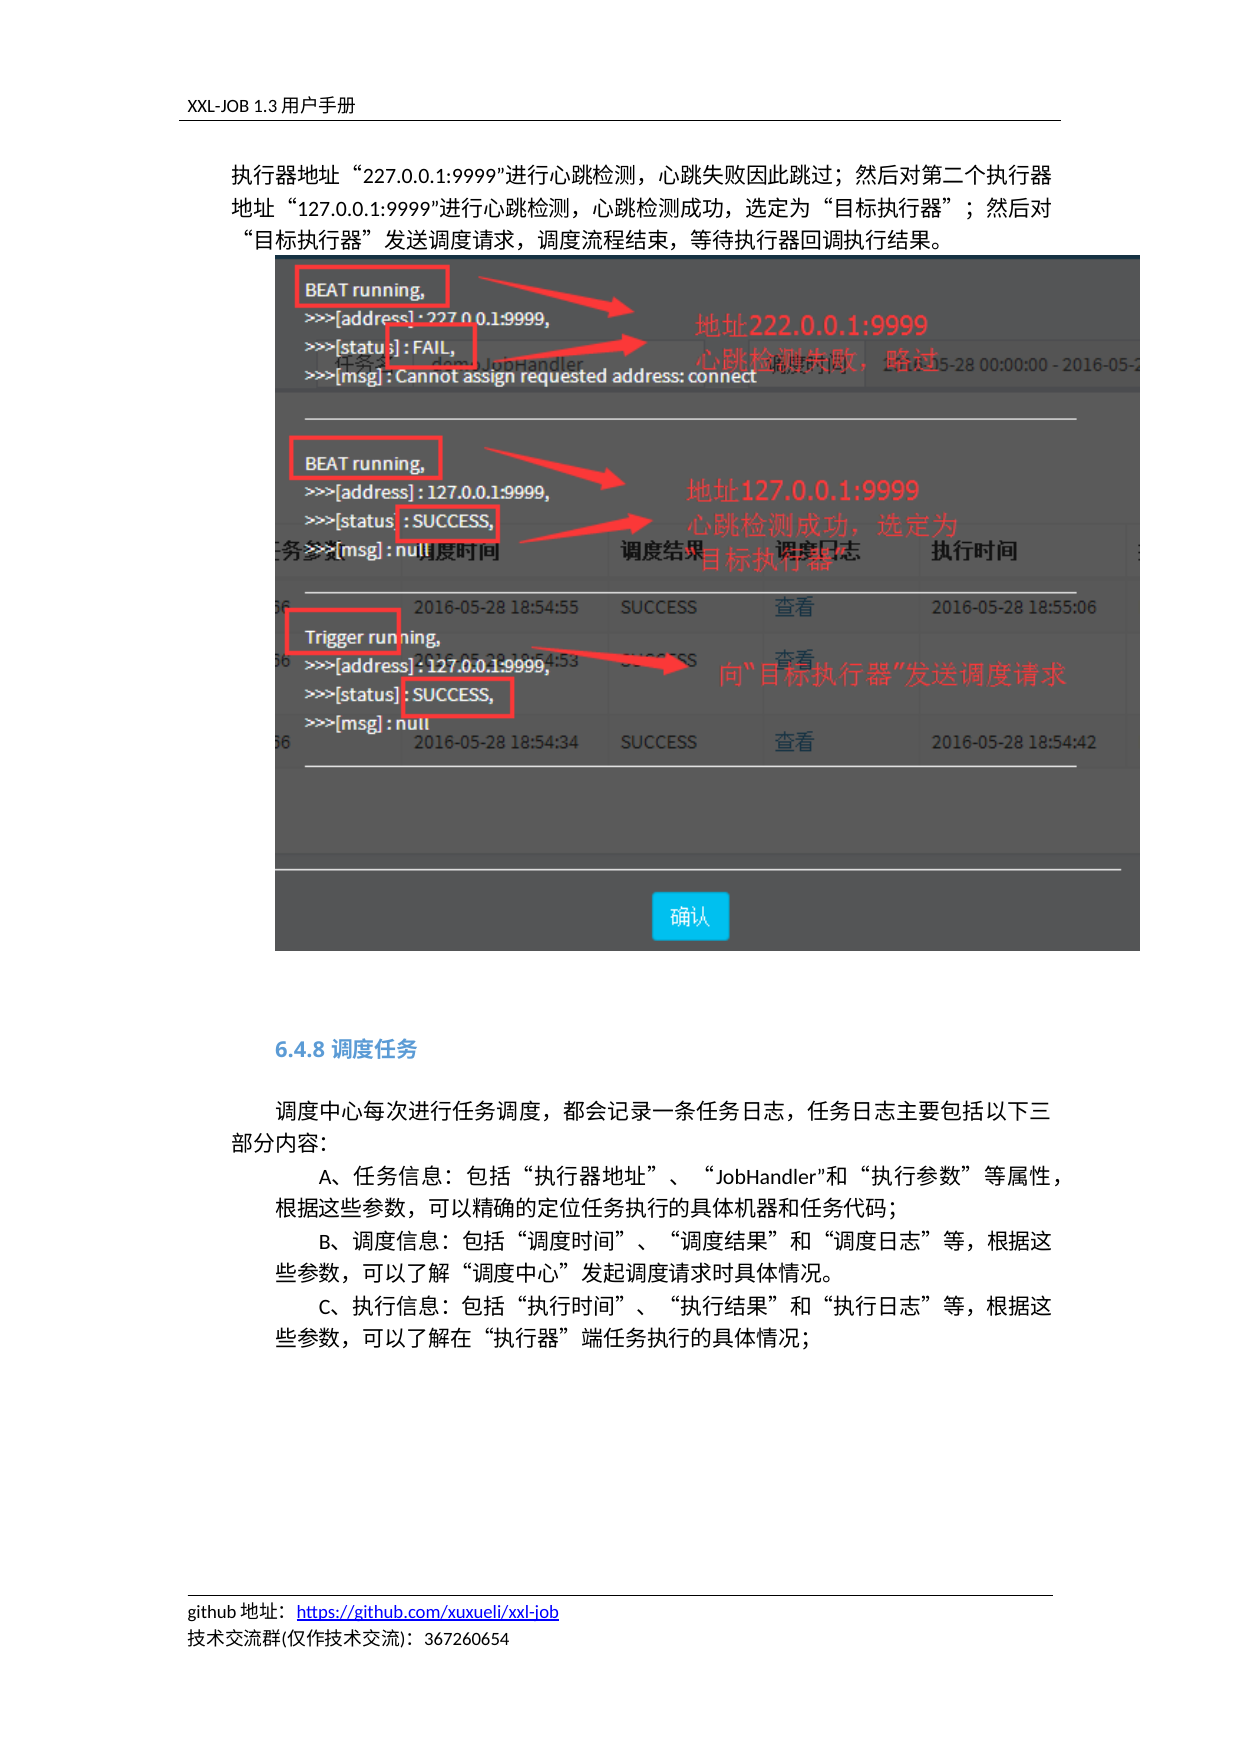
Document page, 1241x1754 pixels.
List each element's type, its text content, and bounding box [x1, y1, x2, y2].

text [231, 158, 1053, 255]
list 任务信息：包括“执行器地址”、“JobHandler”和“执行参数”等属性，根据这些参数，可以精确的定位任务执行的具体机器和任务代码； [275, 1158, 1053, 1223]
list 调度信息：包括“调度时间”、“调度结果”和“调度日志”等，根据这些参数，可以了解“调度中心”发起调度请求时具体情况。 [275, 1223, 1053, 1288]
text 调度中心每次进行任务调度，都会记录一条任务日志，任务日志主要包括以下三部分内容： [231, 1093, 1053, 1158]
subtitle 6.4.8 调度任务 [231, 1032, 1053, 1064]
picture [275, 255, 1140, 951]
list 执行信息：包括“执行时间”、“执行结果”和“执行日志”等，根据这些参数，可以了解在“执行器”端任务执行的具体情况； [275, 1288, 1053, 1353]
